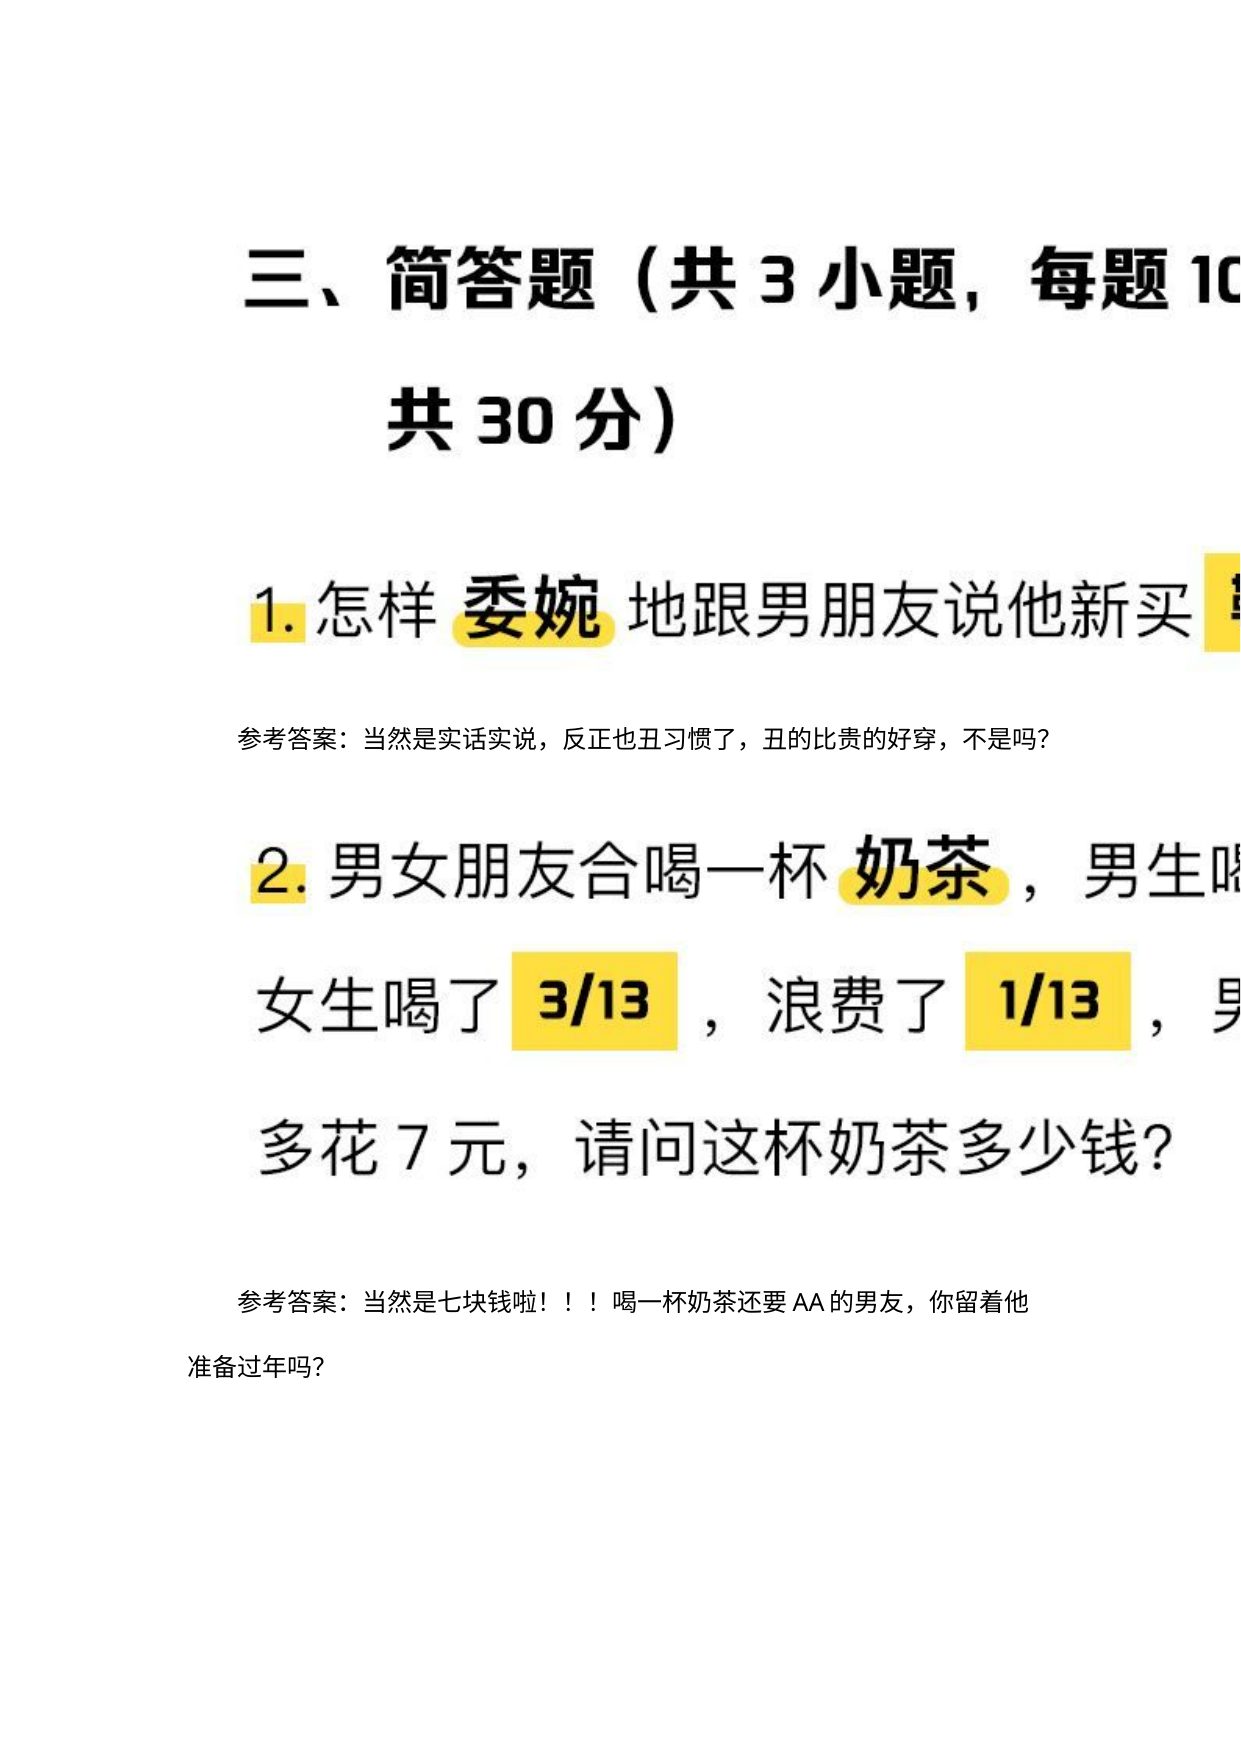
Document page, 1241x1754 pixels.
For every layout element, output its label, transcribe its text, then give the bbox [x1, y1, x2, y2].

picture [187, 791, 1241, 1223]
picture [187, 195, 1241, 682]
text 参考答案：当然是实话实说，反正也丑习惯了，丑的比贵的好穿，不是吗？ [187, 705, 1053, 770]
text 参考答案：当然是七块钱啦！！！喝一杯奶茶还要AA的男友，你留着他准备过年吗？ [187, 1268, 1053, 1398]
